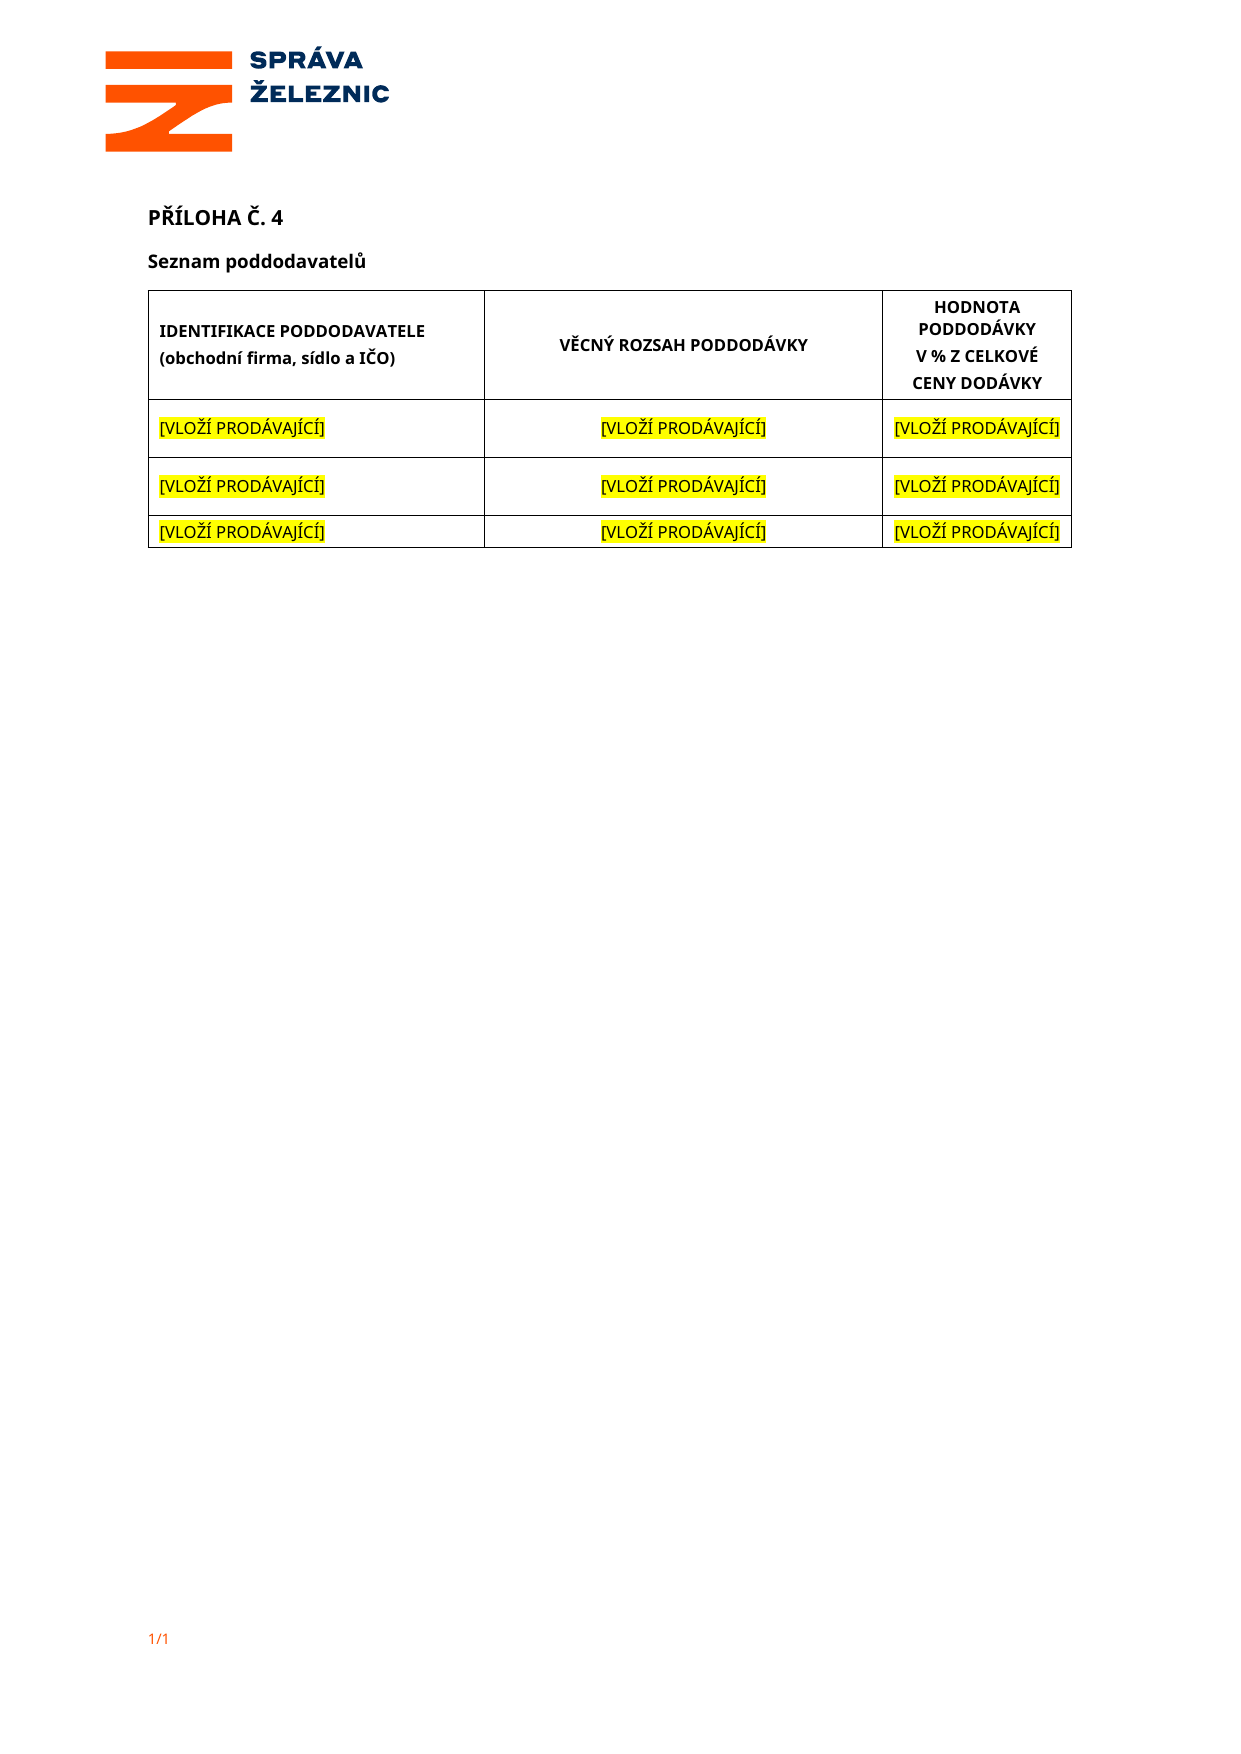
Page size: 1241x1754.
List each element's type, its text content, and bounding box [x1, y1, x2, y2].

table_cell [VLOŽÍ PRODÁVAJÍCÍ] [485, 458, 882, 515]
text Seznam poddodavatelů [148, 248, 1093, 274]
table_header IDENTIFIKACE PODDODAVATELE (obchodní firma, sídlo a IČO) [149, 291, 484, 399]
text PŘÍLOHA Č. 4 [148, 203, 1093, 232]
table_header HODNOTA PODDODÁVKY V % Z CELKOVÉ CENY DODÁVKY [883, 291, 1071, 399]
table_cell [VLOŽÍ PRODÁVAJÍCÍ] [149, 516, 484, 547]
table_cell [VLOŽÍ PRODÁVAJÍCÍ] [883, 400, 1071, 457]
table_cell [VLOŽÍ PRODÁVAJÍCÍ] [883, 458, 1071, 515]
table_header VĚCNÝ ROZSAH PODDODÁVKY [485, 291, 882, 399]
table_cell [VLOŽÍ PRODÁVAJÍCÍ] [485, 516, 882, 547]
table_cell [VLOŽÍ PRODÁVAJÍCÍ] [149, 400, 484, 457]
table_cell [VLOŽÍ PRODÁVAJÍCÍ] [485, 400, 882, 457]
table_cell [VLOŽÍ PRODÁVAJÍCÍ] [883, 516, 1071, 547]
table_cell [VLOŽÍ PRODÁVAJÍCÍ] [149, 458, 484, 515]
